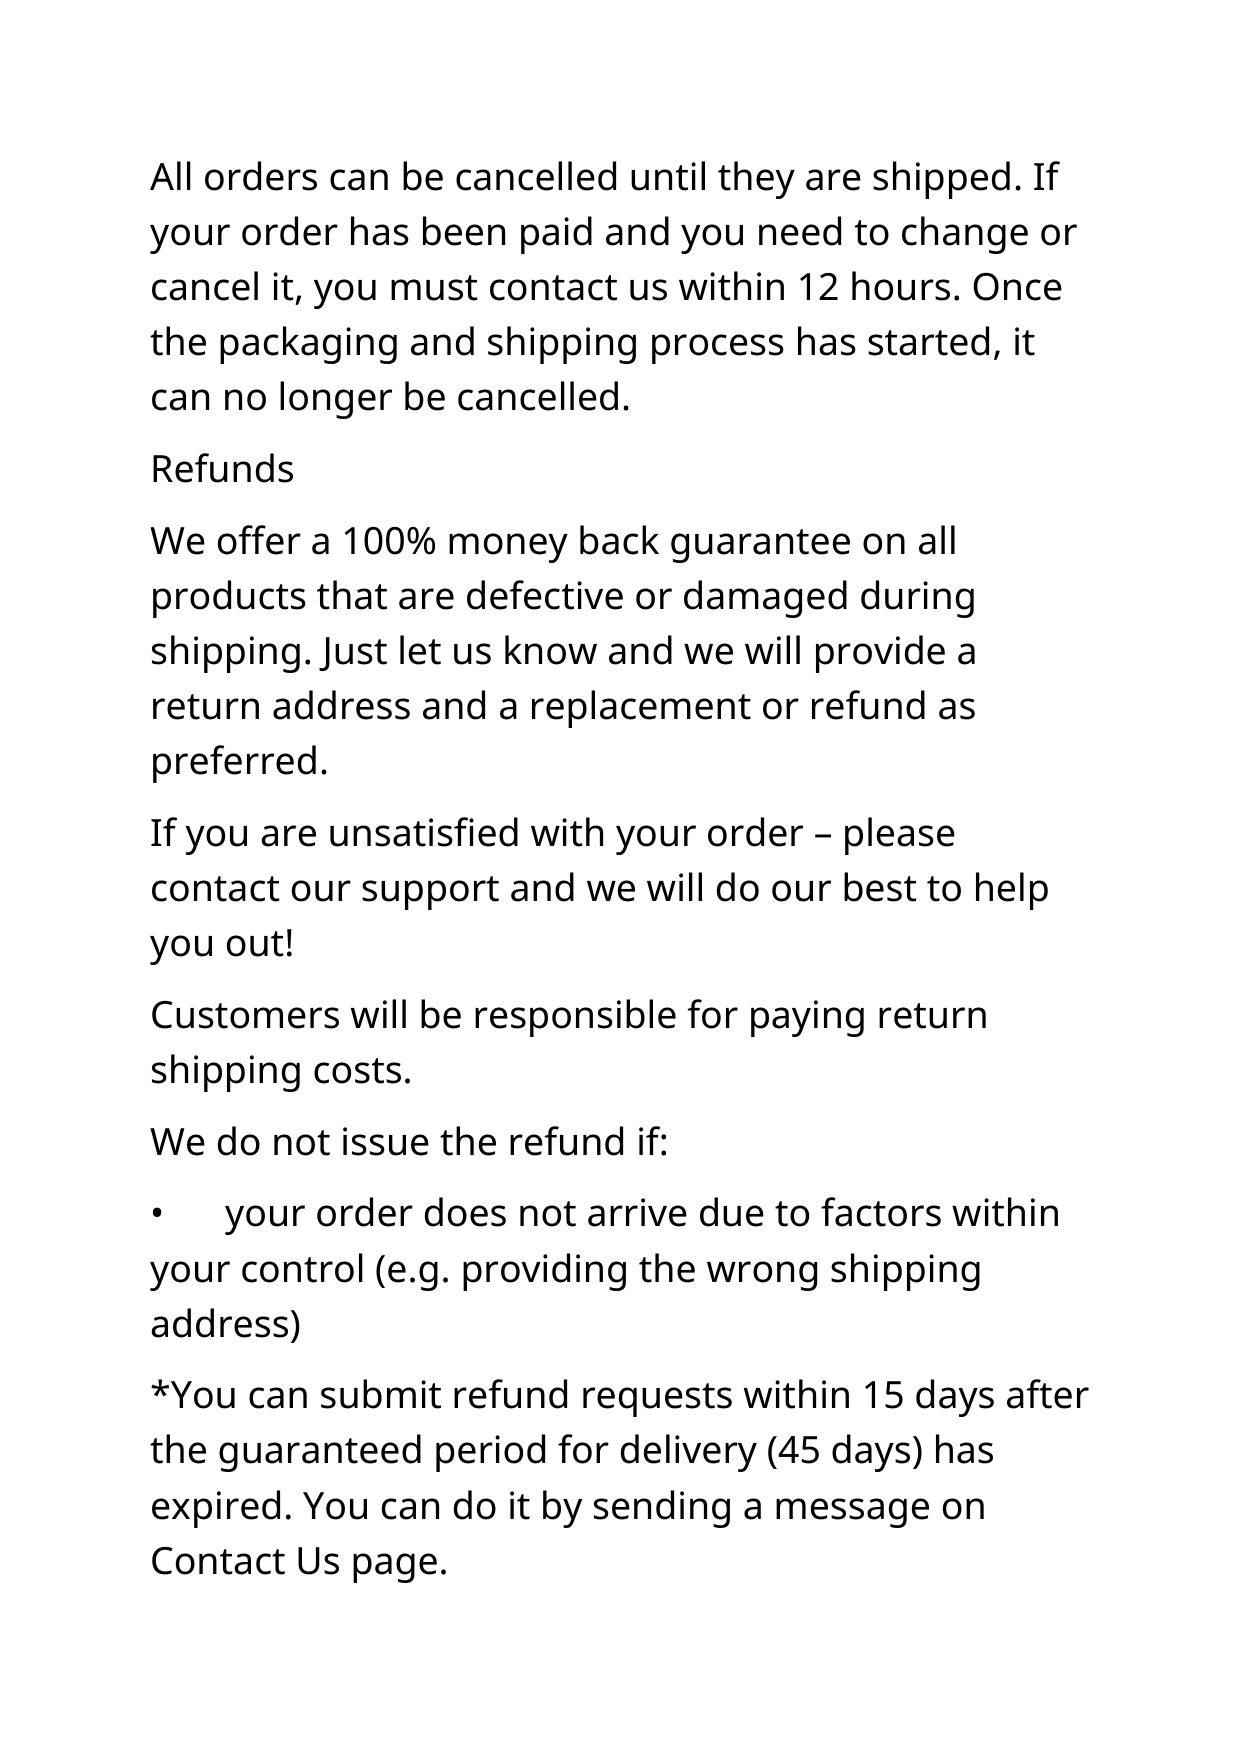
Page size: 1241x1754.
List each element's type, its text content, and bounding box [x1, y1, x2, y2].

text All orders can be cancelled until they are shipped. If your order has been paid and you need to change or cancel it, you must contact us within 12 hours. Once the packaging and shipping process has started, it can no longer be cancelled. [150, 150, 1090, 421]
text Refunds [150, 442, 1090, 493]
text *You can submit refund requests within 15 days after the guaranteed period for delivery (45 days) has expired. You can do it by sending a message on Contact Us page. [150, 1369, 1090, 1585]
text Customers will be responsible for paying return shipping costs. [150, 988, 1090, 1094]
text We offer a 100% money back guarantee on all products that are defective or damaged during shipping. Just let us know and we will provide a return address and a replacement or refund as preferred. [150, 514, 1090, 785]
text • your order does not arrive due to factors within your control (e.g. providing the wrong shipping address) [150, 1187, 1090, 1348]
text We do not issue the refund if: [150, 1115, 1090, 1166]
text If you are unsatisfied with your order – please contact our support and we will do our best to help you out! [150, 806, 1090, 967]
